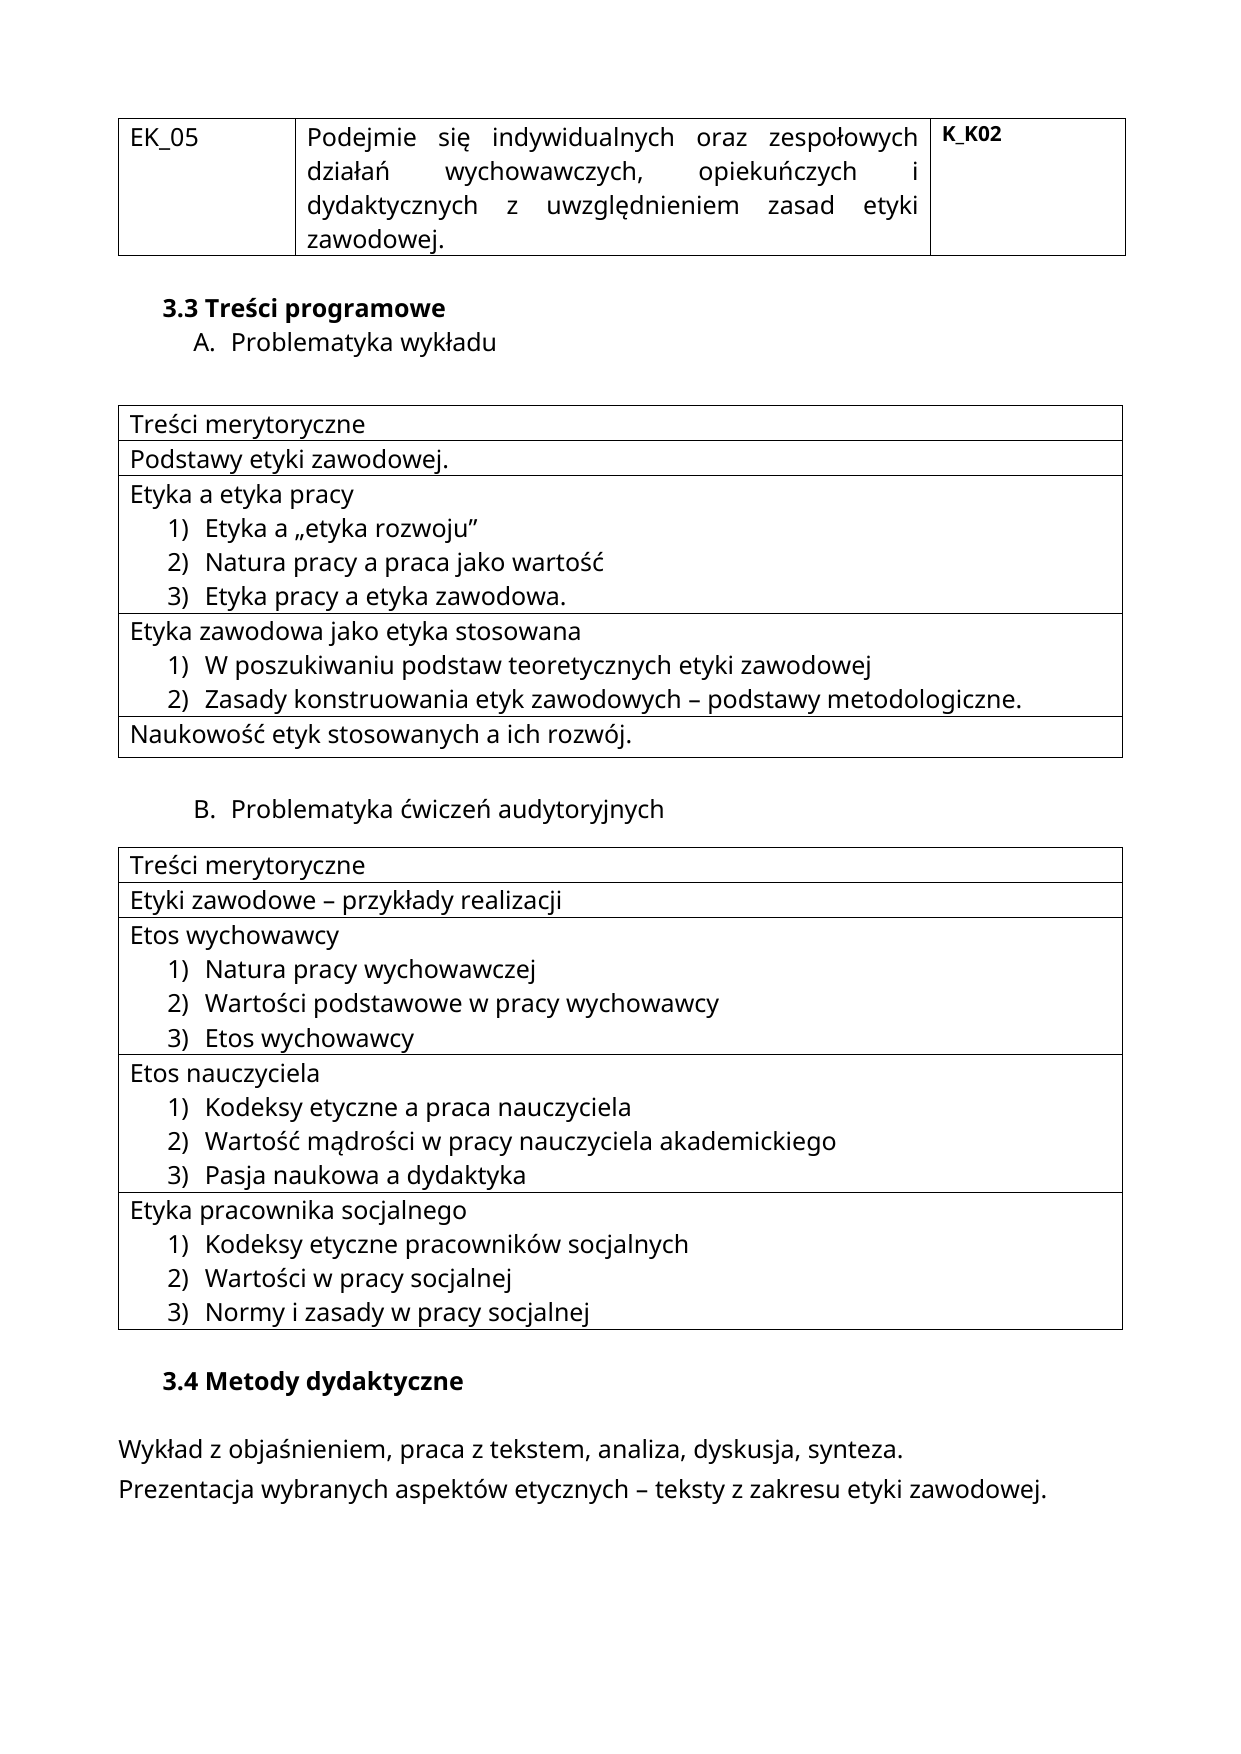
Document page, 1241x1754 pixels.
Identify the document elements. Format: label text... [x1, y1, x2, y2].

table_cell Naukowość etyk stosowanych a ich rozwój. [119, 717, 1122, 757]
table_header Treści merytoryczne [119, 406, 1122, 440]
table_cell Etyki zawodowe – przykłady realizacji [119, 883, 1122, 917]
table_cell Etos nauczyciela Kodeksy etyczne a praca nauczyciela Wartość mądrości w pracy nauczyciela akademickiego Pasja naukowa a dydaktyka [119, 1055, 1122, 1192]
table_cell Etyka a etyka pracy Etyka a „etyka rozwoju” Natura pracy a praca jako wartość Etyka pracy a etyka zawodowa. [119, 476, 1122, 613]
list 3.3 Treści programowe [162, 291, 1122, 324]
table_cell EK_05 [119, 119, 295, 255]
table_header Treści merytoryczne [119, 848, 1122, 882]
table_cell Etos wychowawcy Natura pracy wychowawczej Wartości podstawowe w pracy wychowawcy Etos wychowawcy [119, 918, 1122, 1054]
text Wykład z objaśnieniem, praca z tekstem, analiza, dyskusja, synteza. [118, 1432, 1122, 1466]
table_cell K_K02 [931, 119, 1125, 255]
table_cell Etyka pracownika socjalnego Kodeksy etyczne pracowników socjalnych Wartości w pracy socjalnej Normy i zasady w pracy socjalnej [119, 1193, 1122, 1329]
table_cell Podstawy etyki zawodowej. [119, 441, 1122, 475]
text Prezentacja wybranych aspektów etycznych – teksty z zakresu etyki zawodowej. [118, 1471, 1122, 1505]
list Problematyka ćwiczeń audytoryjnych [193, 792, 1122, 826]
text 3.4 Metody dydaktyczne [162, 1364, 1122, 1398]
table_cell Podejmie się indywidualnych oraz zespołowych działań wychowawczych, opiekuńczych i dydaktycznych z uwzględnieniem zasad etyki zawodowej. [296, 119, 930, 255]
list Problematyka wykładu [193, 324, 1122, 359]
table_cell Etyka zawodowa jako etyka stosowana W poszukiwaniu podstaw teoretycznych etyki zawodowej Zasady konstruowania etyk zawodowych – podstawy metodologiczne. [119, 614, 1122, 716]
